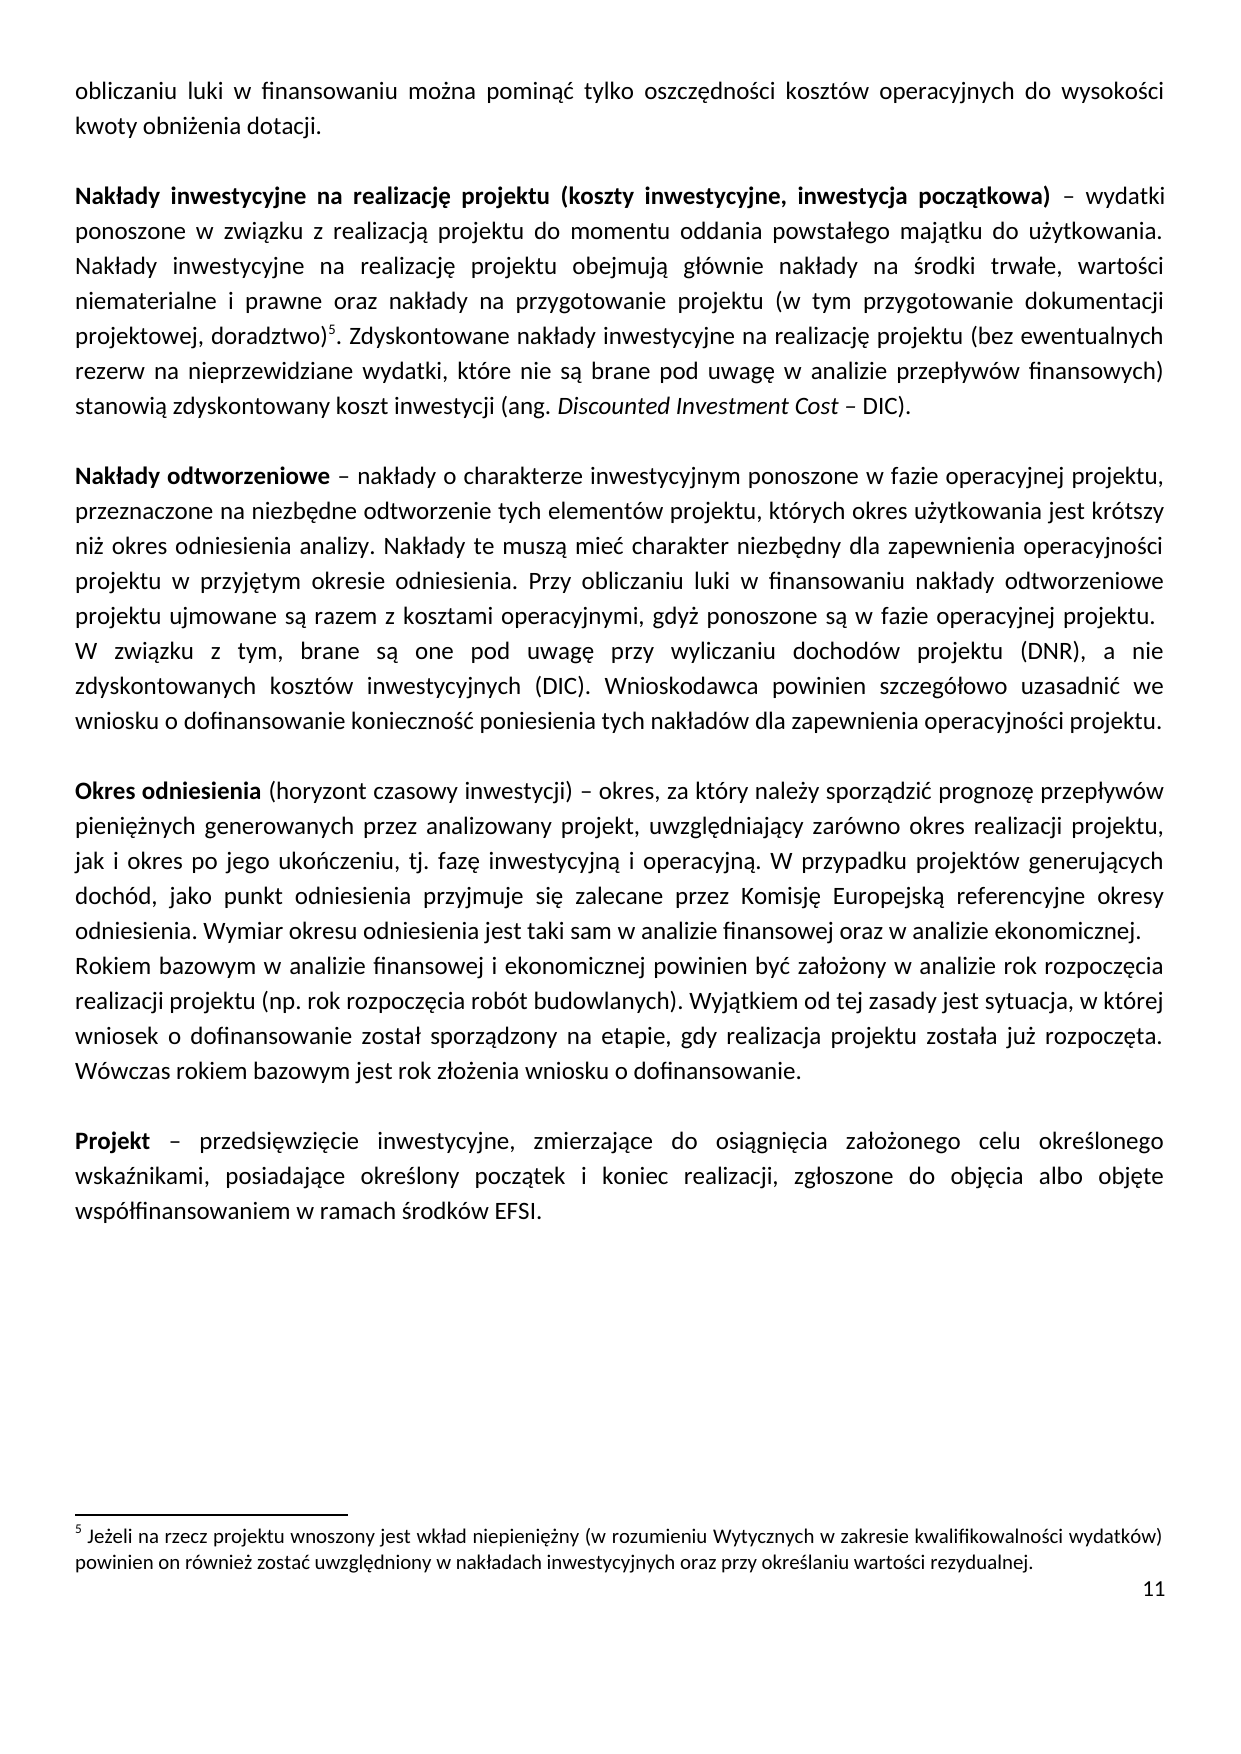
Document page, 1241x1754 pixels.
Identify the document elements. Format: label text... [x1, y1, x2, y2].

text Nakłady inwestycyjne na realizację projektu (koszty inwestycyjne, inwestycja początkowa) – wydatki ponoszone w związku z realizacją projektu do momentu oddania powstałego majątku do użytkowania. Nakłady inwestycyjne na realizację projektu obejmują głównie nakłady na środki trwałe, wartości niematerialne i prawne oraz nakłady na przygotowanie projektu (w tym przygotowanie dokumentacji projektowej, doradztwo). Zdyskontowane nakłady inwestycyjne na realizację projektu (bez ewentualnych rezerw na nieprzewidziane wydatki, które nie są brane pod uwagę w analizie przepływów finansowych) stanowią zdyskontowany koszt inwestycji (ang. Discounted Investment Cost – DIC). [75, 180, 1165, 421]
text Okres odniesienia (horyzont czasowy inwestycji) – okres, za który należy sporządzić prognozę przepływów pieniężnych generowanych przez analizowany projekt, uwzględniający zarówno okres realizacji projektu, jak i okres po jego ukończeniu, tj. fazę inwestycyjną i operacyjną. W przypadku projektów generujących dochód, jako punkt odniesienia przyjmuje się zalecane przez Komisję Europejską referencyjne okresy odniesienia. Wymiar okresu odniesienia jest taki sam w analizie finansowej oraz w analizie ekonomicznej. [75, 775, 1165, 946]
text Nakłady odtworzeniowe – nakłady o charakterze inwestycyjnym ponoszone w fazie operacyjnej projektu, przeznaczone na niezbędne odtworzenie tych elementów projektu, których okres użytkowania jest krótszy niż okres odniesienia analizy. Nakłady te muszą mieć charakter niezbędny dla zapewnienia operacyjności projektu w przyjętym okresie odniesienia. Przy obliczaniu luki w finansowaniu nakłady odtworzeniowe projektu ujmowane są razem z kosztami operacyjnymi, gdyż ponoszone są w fazie operacyjnej projektu. W związku z tym, brane są one pod uwagę przy wyliczaniu dochodów projektu (DNR), a nie zdyskontowanych kosztów inwestycyjnych (DIC). Wnioskodawca powinien szczegółowo uzasadnić we wniosku o dofinansowanie konieczność poniesienia tych nakładów dla zapewnienia operacyjności projektu. [75, 460, 1165, 736]
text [75, 75, 1165, 141]
text Rokiem bazowym w analizie finansowej i ekonomicznej powinien być założony w analizie rok rozpoczęcia realizacji projektu (np. rok rozpoczęcia robót budowlanych). Wyjątkiem od tej zasady jest sytuacja, w której wniosek o dofinansowanie został sporządzony na etapie, gdy realizacja projektu została już rozpoczęta. Wówczas rokiem bazowym jest rok złożenia wniosku o dofinansowanie. [75, 950, 1165, 1086]
text Projekt – przedsięwzięcie inwestycyjne, zmierzające do osiągnięcia założonego celu określonego wskaźnikami, posiadające określony początek i koniec realizacji, zgłoszone do objęcia albo objęte współfinansowaniem w ramach środków EFSI. [75, 1125, 1165, 1226]
